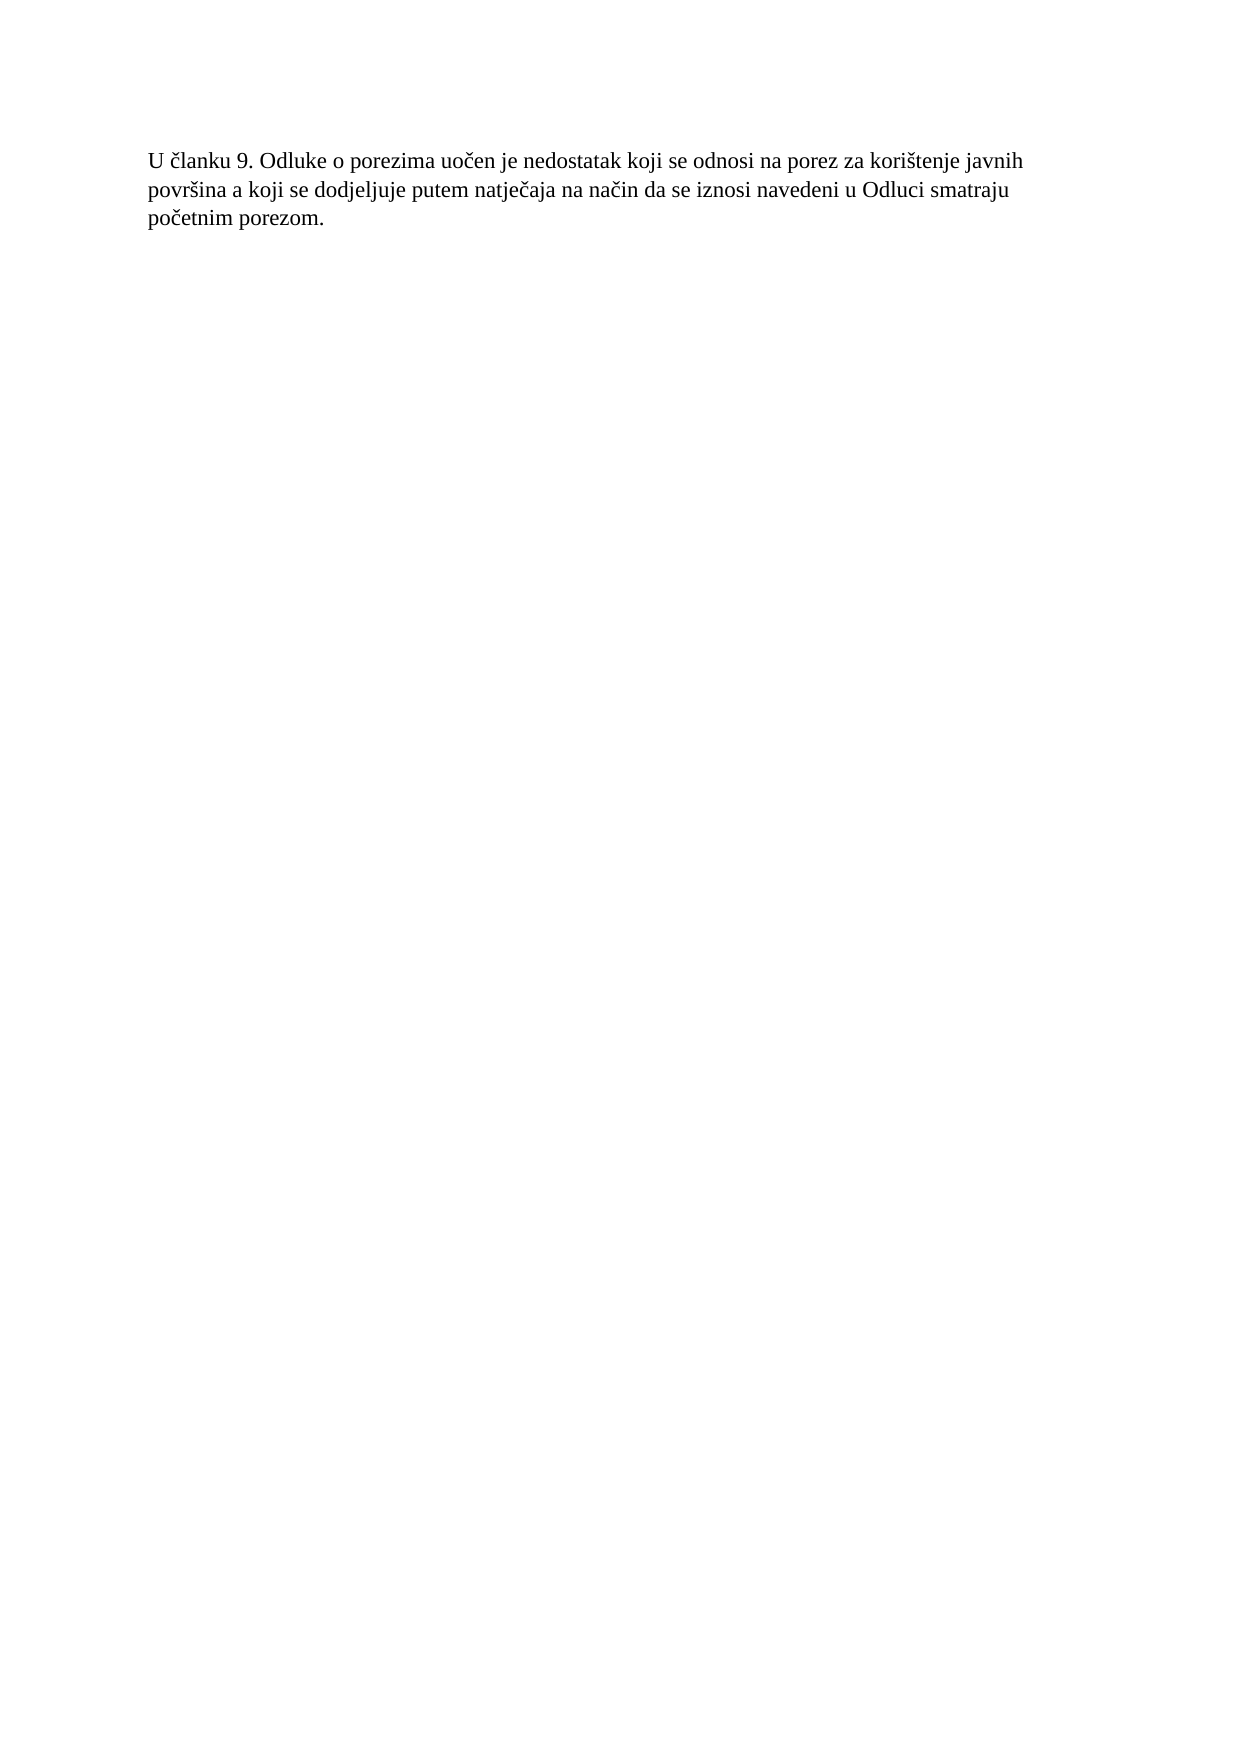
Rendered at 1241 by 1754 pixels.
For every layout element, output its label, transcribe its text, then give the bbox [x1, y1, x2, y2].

text U članku 9. Odluke o porezima uočen je nedostatak koji se odnosi na porez za korištenje javnih površina a koji se dodjeljuje putem natječaja na način da se iznosi navedeni u Odluci smatraju početnim porezom. [148, 148, 1093, 231]
